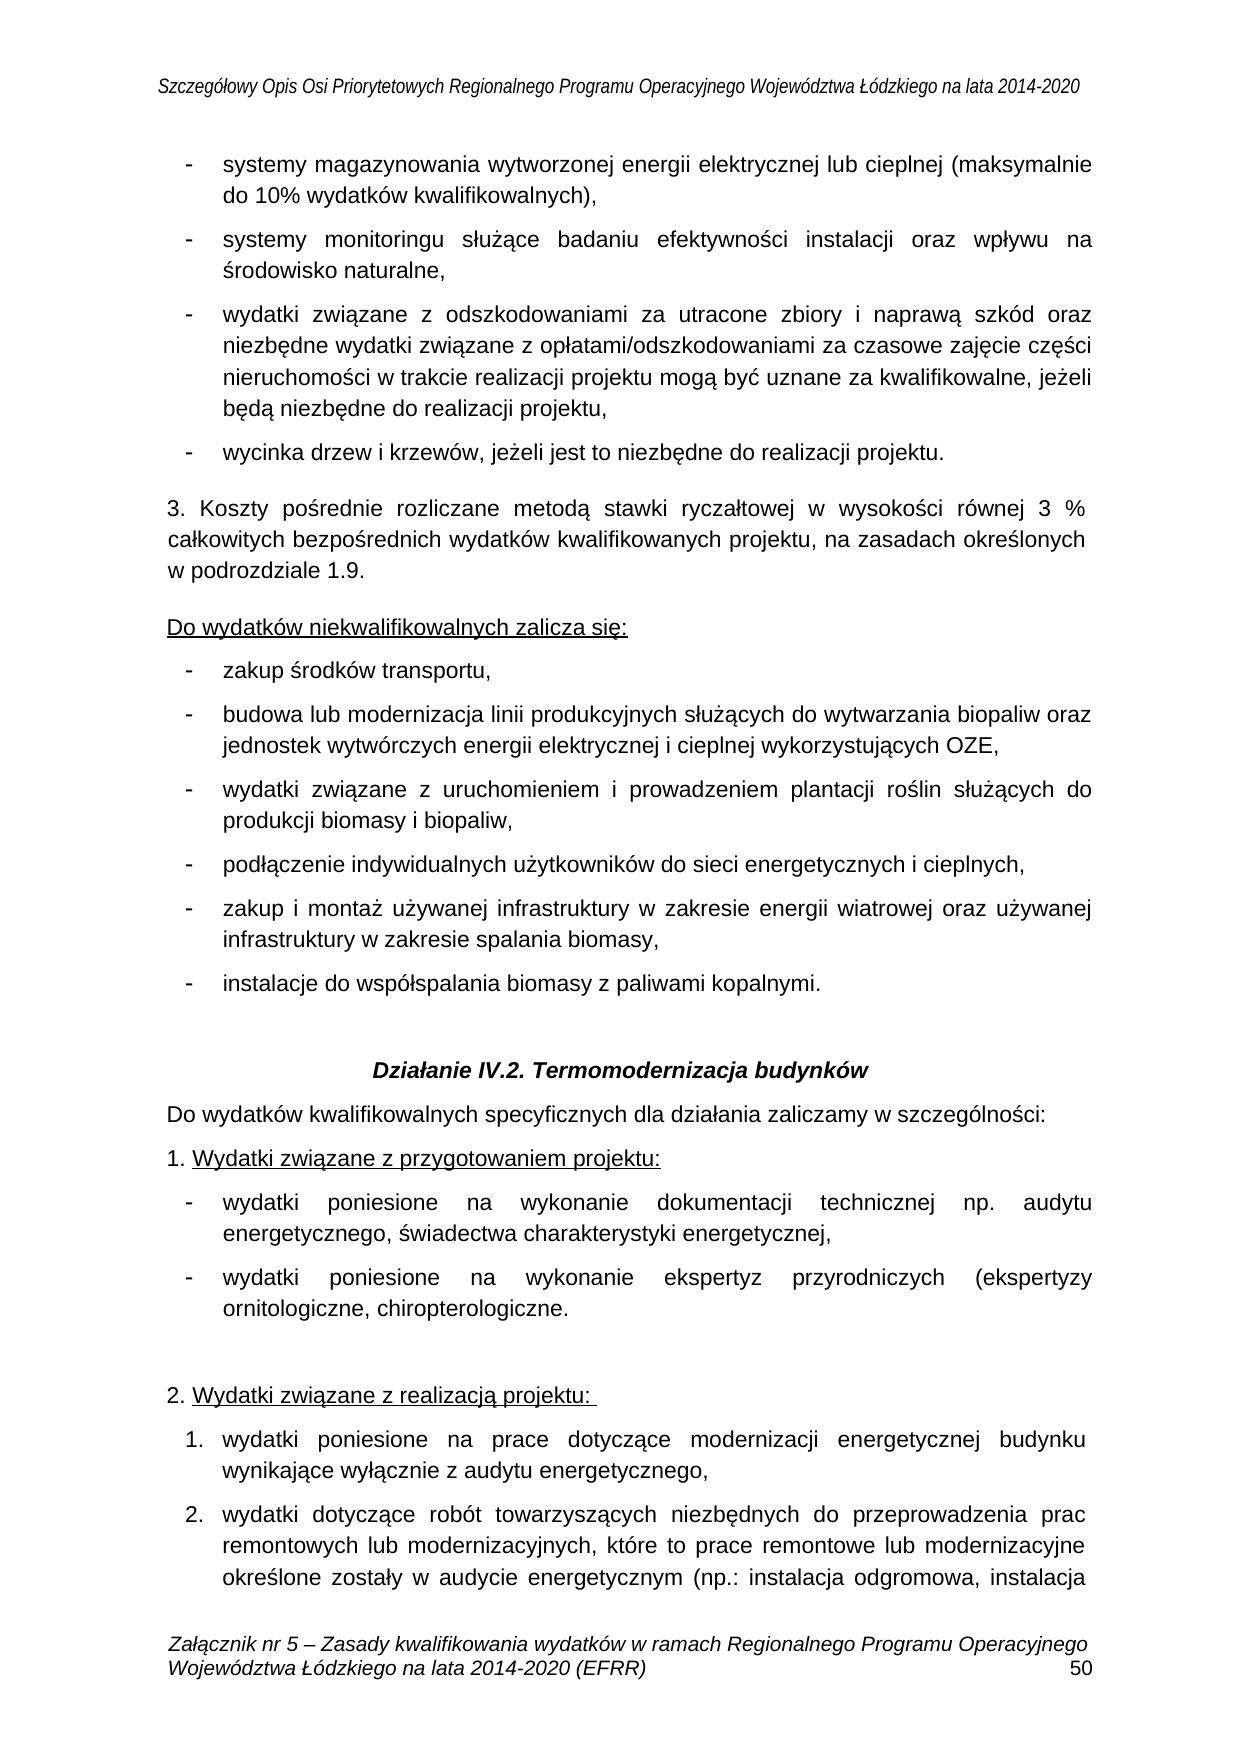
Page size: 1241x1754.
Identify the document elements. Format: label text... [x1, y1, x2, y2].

list wydatki związane z odszkodowaniami za utracone zbiory i naprawą szkód oraz niezbędne wydatki związane z opłatami/odszkodowaniami za czasowe zajęcie części nieruchomości w trakcie realizacji projektu mogą być uznane za kwalifikowalne, jeżeli będą niezbędne do realizacji projektu, [185, 298, 1092, 423]
text 3. Koszty pośrednie rozliczane metodą stawki ryczałtowej w wysokości równej 3 % całkowitych bezpośrednich wydatków kwalifikowanych projektu, na zasadach określonych w podrozdziale 1.9. [167, 491, 1086, 585]
list zakup środków transportu, [185, 654, 1092, 685]
list wycinka drzew i krzewów, jeżeli jest to niezbędne do realizacji projektu. [185, 435, 1092, 466]
subtitle Działanie IV.2. Termomodernizacja budynków [148, 1054, 1092, 1085]
list systemy monitoringu służące badaniu efektywności instalacji oraz wpływu na środowisko naturalne, [185, 223, 1092, 285]
text Do wydatków kwalifikowalnych specyficznych dla działania zaliczamy w szczególności: [166, 1098, 1092, 1129]
list podłączenie indywidualnych użytkowników do sieci energetycznych i cieplnych, [185, 848, 1092, 879]
list zakup i montaż używanej infrastruktury w zakresie energii wiatrowej oraz używanej infrastruktury w zakresie spalania biomasy, [185, 891, 1092, 954]
list wydatki poniesione na wykonanie dokumentacji technicznej np. audytu energetycznego, świadectwa charakterystyki energetycznej, [185, 1185, 1092, 1248]
list instalacje do współspalania biomasy z paliwami kopalnymi. [185, 966, 1092, 998]
list wydatki poniesione na prace dotyczące modernizacji energetycznej budynku wynikające wyłącznie z audytu energetycznego, [185, 1423, 1086, 1485]
list wydatki związane z uruchomieniem i prowadzeniem plantacji roślin służących do produkcji biomasy i biopaliw, [185, 773, 1092, 835]
text 2. Wydatki związane z realizacją projektu: [166, 1379, 1092, 1410]
text 1. Wydatki związane z przygotowaniem projektu: [166, 1141, 1092, 1173]
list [185, 1498, 1086, 1591]
text Do wydatków niekwalifikowalnych zalicza się: [166, 610, 1092, 641]
list wydatki poniesione na wykonanie ekspertyz przyrodniczych (ekspertyzy ornitologiczne, chiropterologiczne. [185, 1260, 1092, 1323]
list budowa lub modernizacja linii produkcyjnych służących do wytwarzania biopaliw oraz jednostek wytwórczych energii elektrycznej i cieplnej wykorzystujących OZE, [185, 698, 1092, 760]
list systemy magazynowania wytworzonej energii elektrycznej lub cieplnej (maksymalnie do 10% wydatków kwalifikowalnych), [185, 148, 1092, 210]
